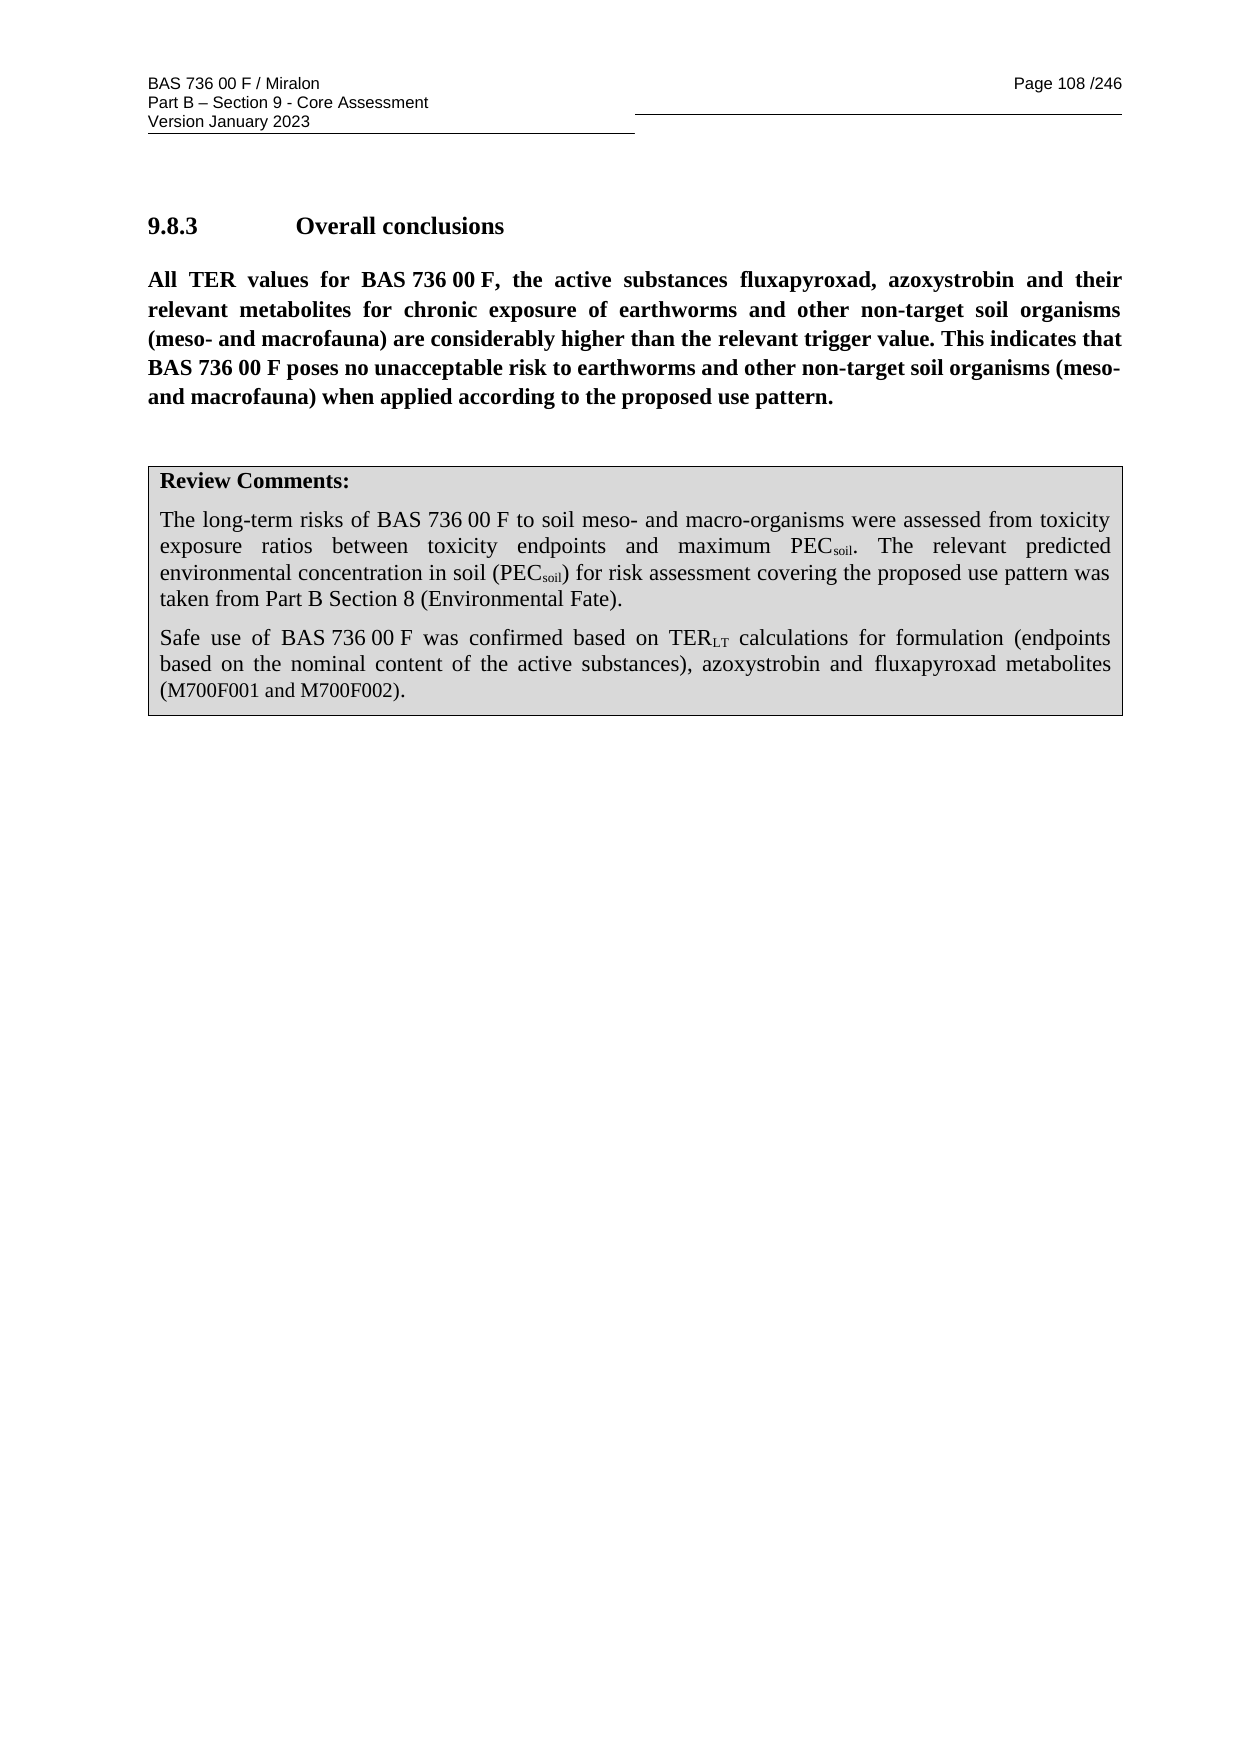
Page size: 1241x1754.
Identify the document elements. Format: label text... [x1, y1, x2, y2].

subtitle Overall conclusions [148, 211, 1122, 239]
text All TER values for BAS 736 00 F, the active substances fluxapyroxad, azoxystrobin and their relevant metabolites for chronic exposure of earthworms and other non-target soil organisms (meso- and macrofauna) are considerably higher than the relevant trigger value. This indicates that BAS 736 00 F poses no unacceptable risk to earthworms and other non-target soil organisms (meso- and macrofauna) when applied according to the proposed use pattern. [148, 264, 1122, 410]
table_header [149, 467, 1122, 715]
